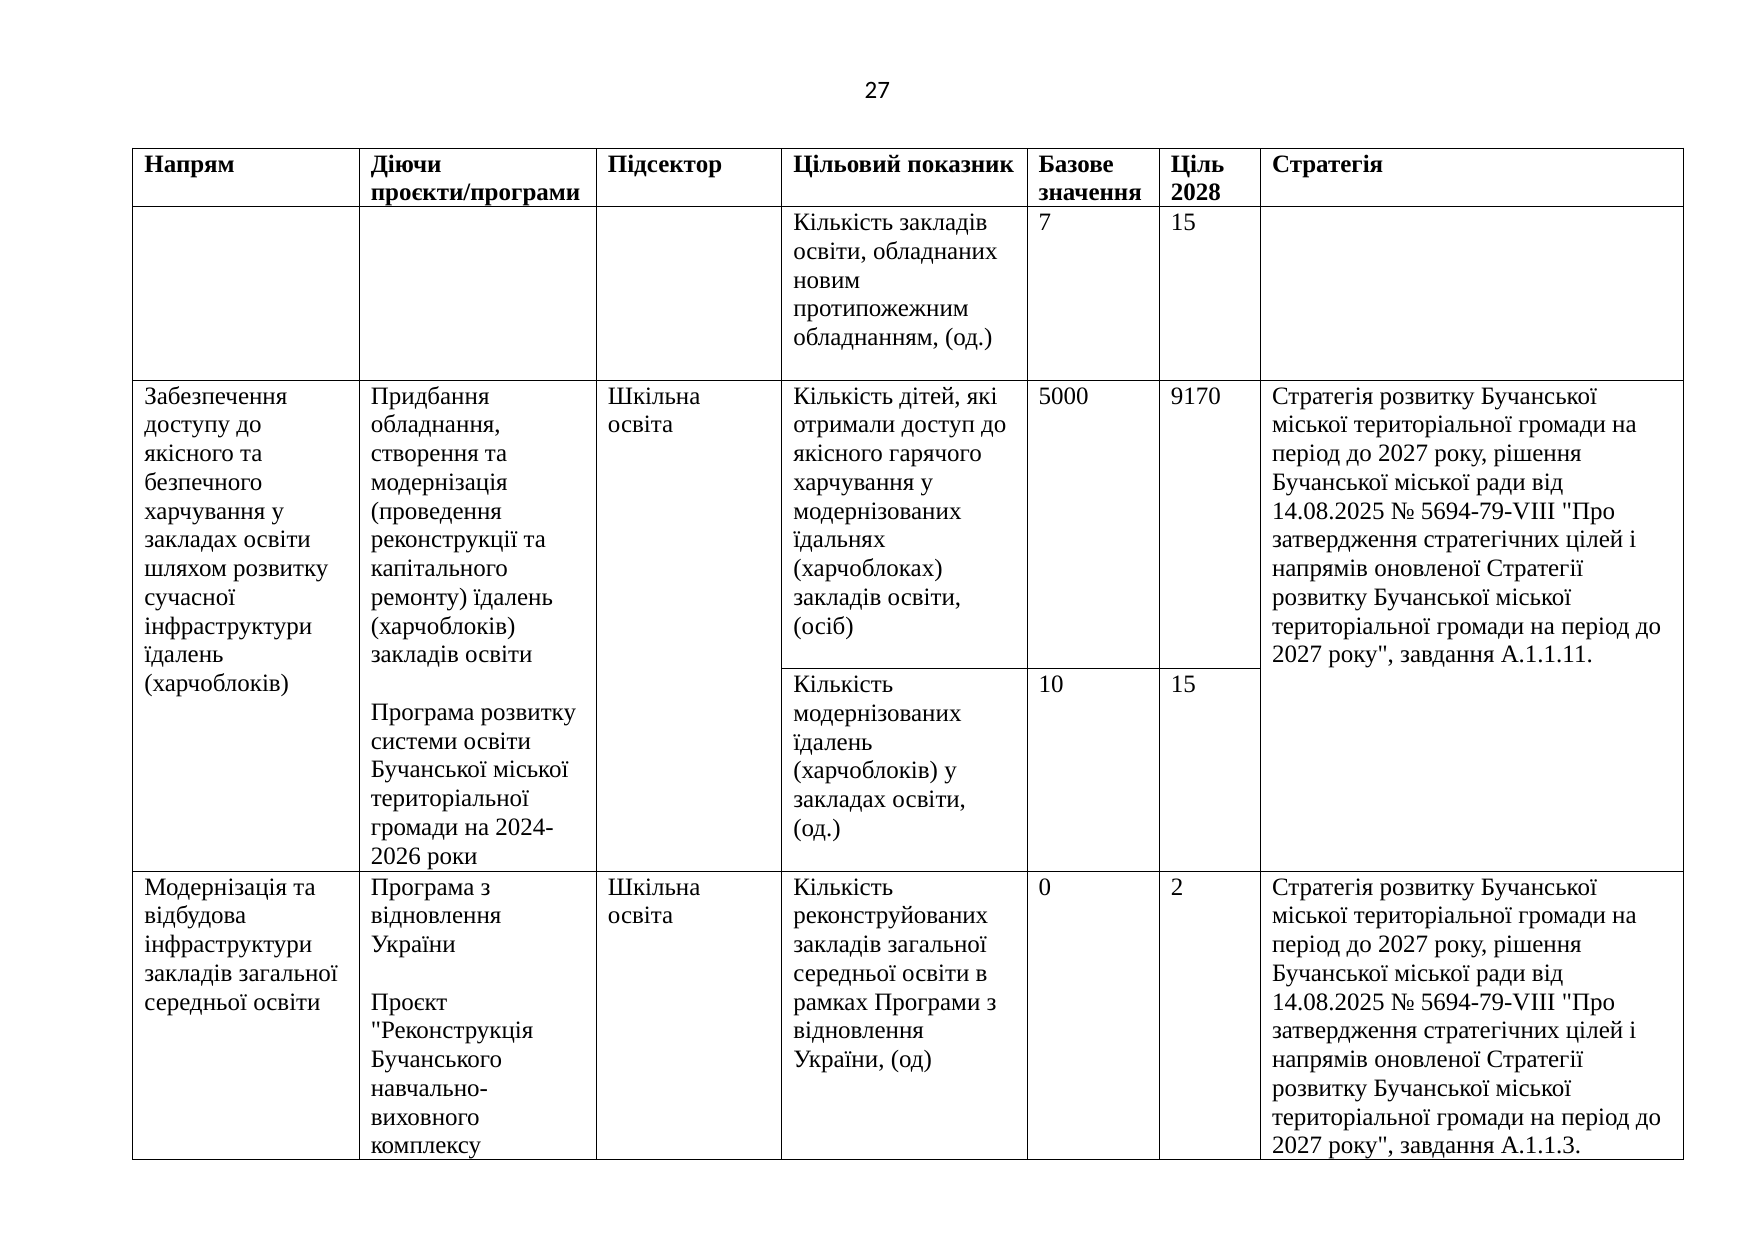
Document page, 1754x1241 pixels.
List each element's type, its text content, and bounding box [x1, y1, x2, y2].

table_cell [360, 872, 596, 1159]
table_cell Кількість дітей, які отримали доступ до якісного гарячого харчування у модернізованих їдальнях (харчоблоках) закладів освіти, (осіб) [782, 381, 1027, 668]
table_cell Забезпечення доступу до якісного та безпечного харчування у закладах освіти шляхом розвитку сучасної інфраструктури їдалень (харчоблоків) [133, 381, 359, 871]
table_header Базове значення [1028, 149, 1159, 206]
table_header Цільовий показник [782, 149, 1027, 206]
table_header Стратегія [1261, 149, 1683, 206]
table_header Напрям [133, 149, 359, 206]
table_cell 15 [1160, 207, 1260, 380]
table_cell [1261, 872, 1683, 1159]
table_cell Придбання обладнання, створення та модернізація (проведення реконструкції та капітального ремонту) їдалень (харчоблоків) закладів освіти Програма розвитку системи освіти Бучанської міської територіальної громади на 2024-2026 роки [360, 381, 596, 871]
table_cell 2 [1160, 872, 1260, 1159]
table_cell 5000 [1028, 381, 1159, 668]
table_cell 15 [1160, 669, 1260, 871]
table_cell Стратегія розвитку Бучанської міської територіальної громади на період до 2027 року, рішення Бучанської міської ради від 14.08.2025 № 5694-79-VIІІ "Про затвердження стратегічних цілей і напрямів оновленої Стратегії розвитку Бучанської міської територіальної громади на період до 2027 року", завдання А.1.1.11. [1261, 381, 1683, 871]
table_cell Кількість закладів освіти, обладнаних новим протипожежним обладнанням, (од.) [782, 207, 1027, 380]
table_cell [782, 872, 1027, 1159]
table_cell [133, 872, 359, 1159]
table_cell Шкільна освіта [597, 872, 781, 1159]
table_cell 7 [1028, 207, 1159, 380]
table_cell Шкільна освіта [597, 381, 781, 871]
table_cell 9170 [1160, 381, 1260, 668]
table_header Діючи проєкти/програми [360, 149, 596, 206]
table_cell 0 [1028, 872, 1159, 1159]
table_cell 10 [1028, 669, 1159, 871]
table_header Підсектор [597, 149, 781, 206]
table_header Ціль 2028 [1160, 149, 1260, 206]
table_cell Кількість модернізованих їдалень (харчоблоків) у закладах освіти, (од.) [782, 669, 1027, 871]
